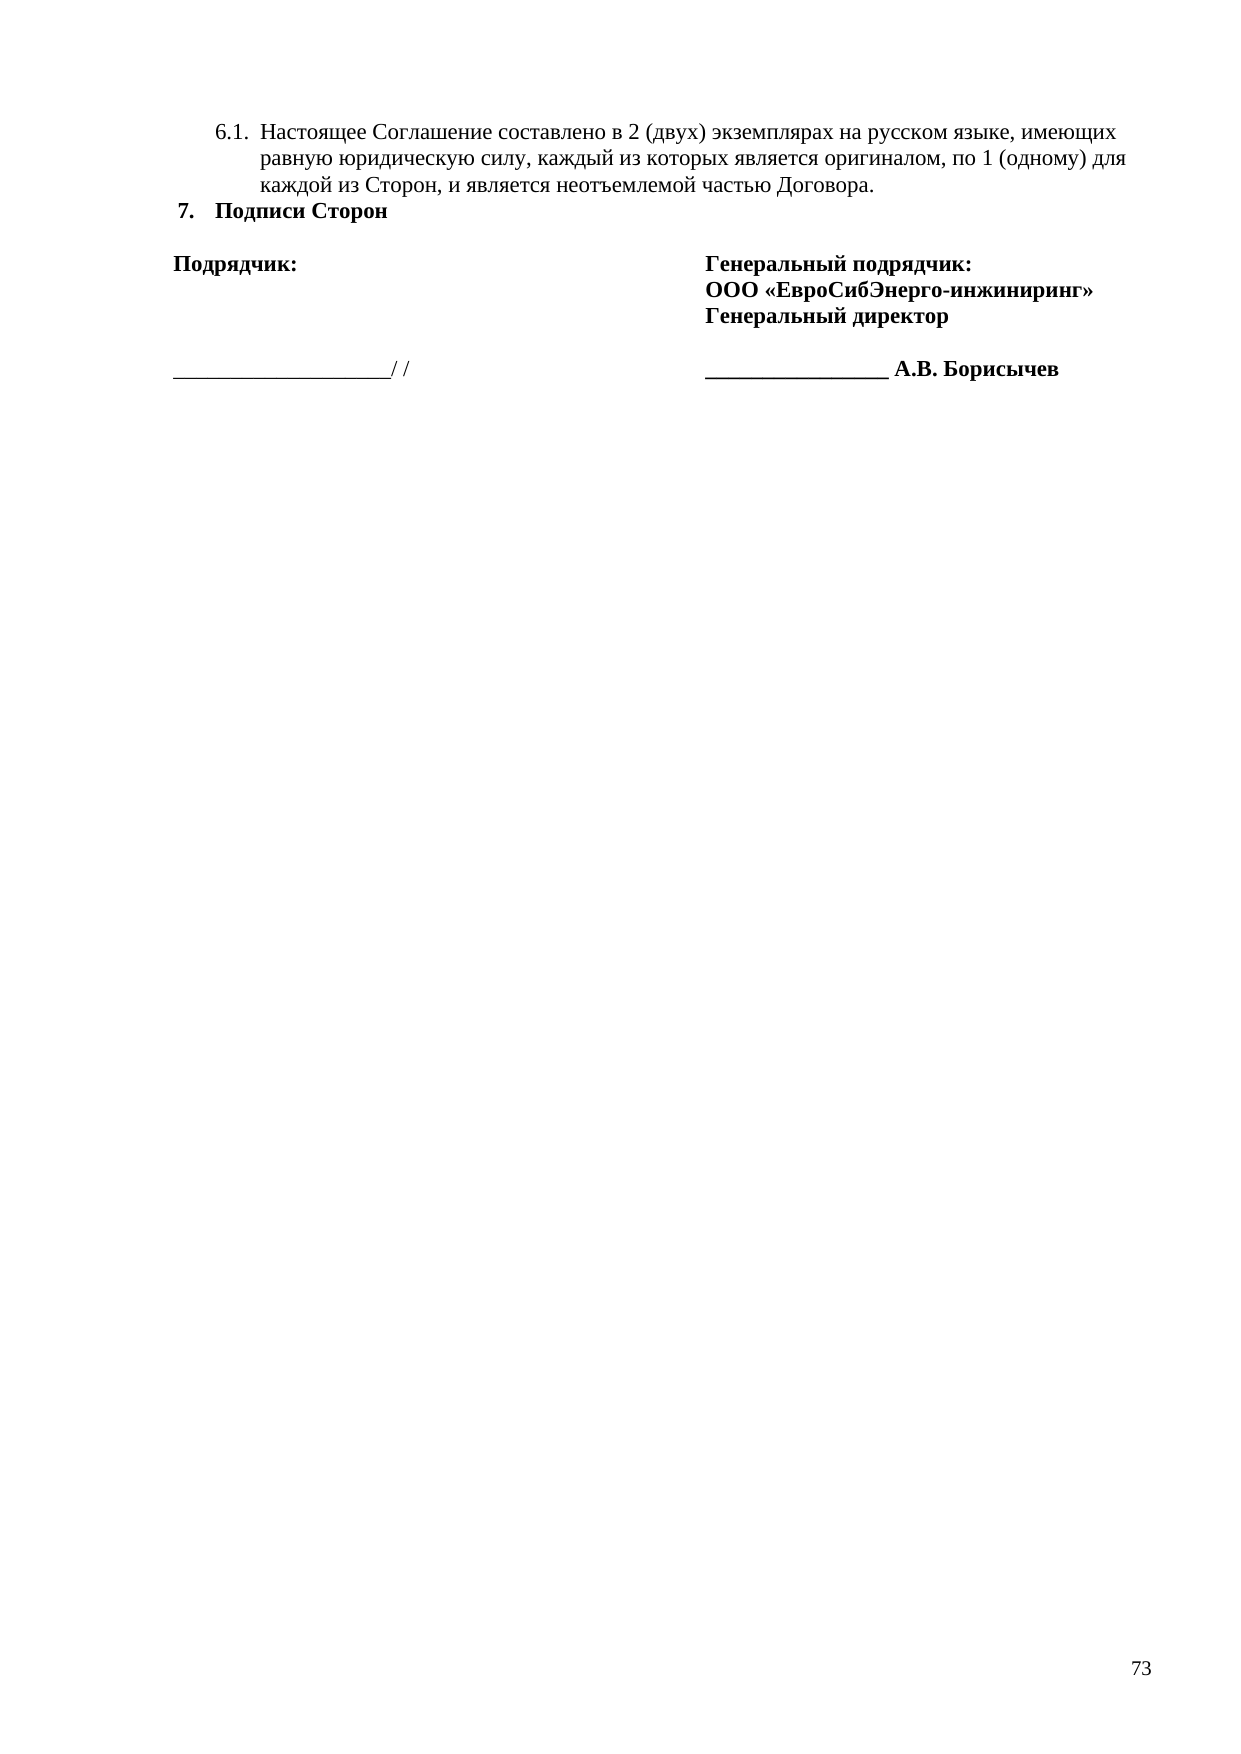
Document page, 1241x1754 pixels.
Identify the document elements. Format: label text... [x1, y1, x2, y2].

table_header Генеральный подрядчик: ООО «ЕвроСибЭнерго-инжиниринг» Генеральный директор ________________ А.В. Борисычев [694, 250, 1139, 404]
list Настоящее Соглашение составлено в 2 (двух) экземплярах на русском языке, имеющих равную юридическую силу, каждый из которых является оригиналом, по 1 (одному) для каждой из Сторон, и является неотъемлемой частью Договора. [215, 118, 1152, 197]
table_header Подрядчик: ___________________/ / [162, 250, 694, 404]
list Подписи Сторон [177, 197, 1152, 223]
